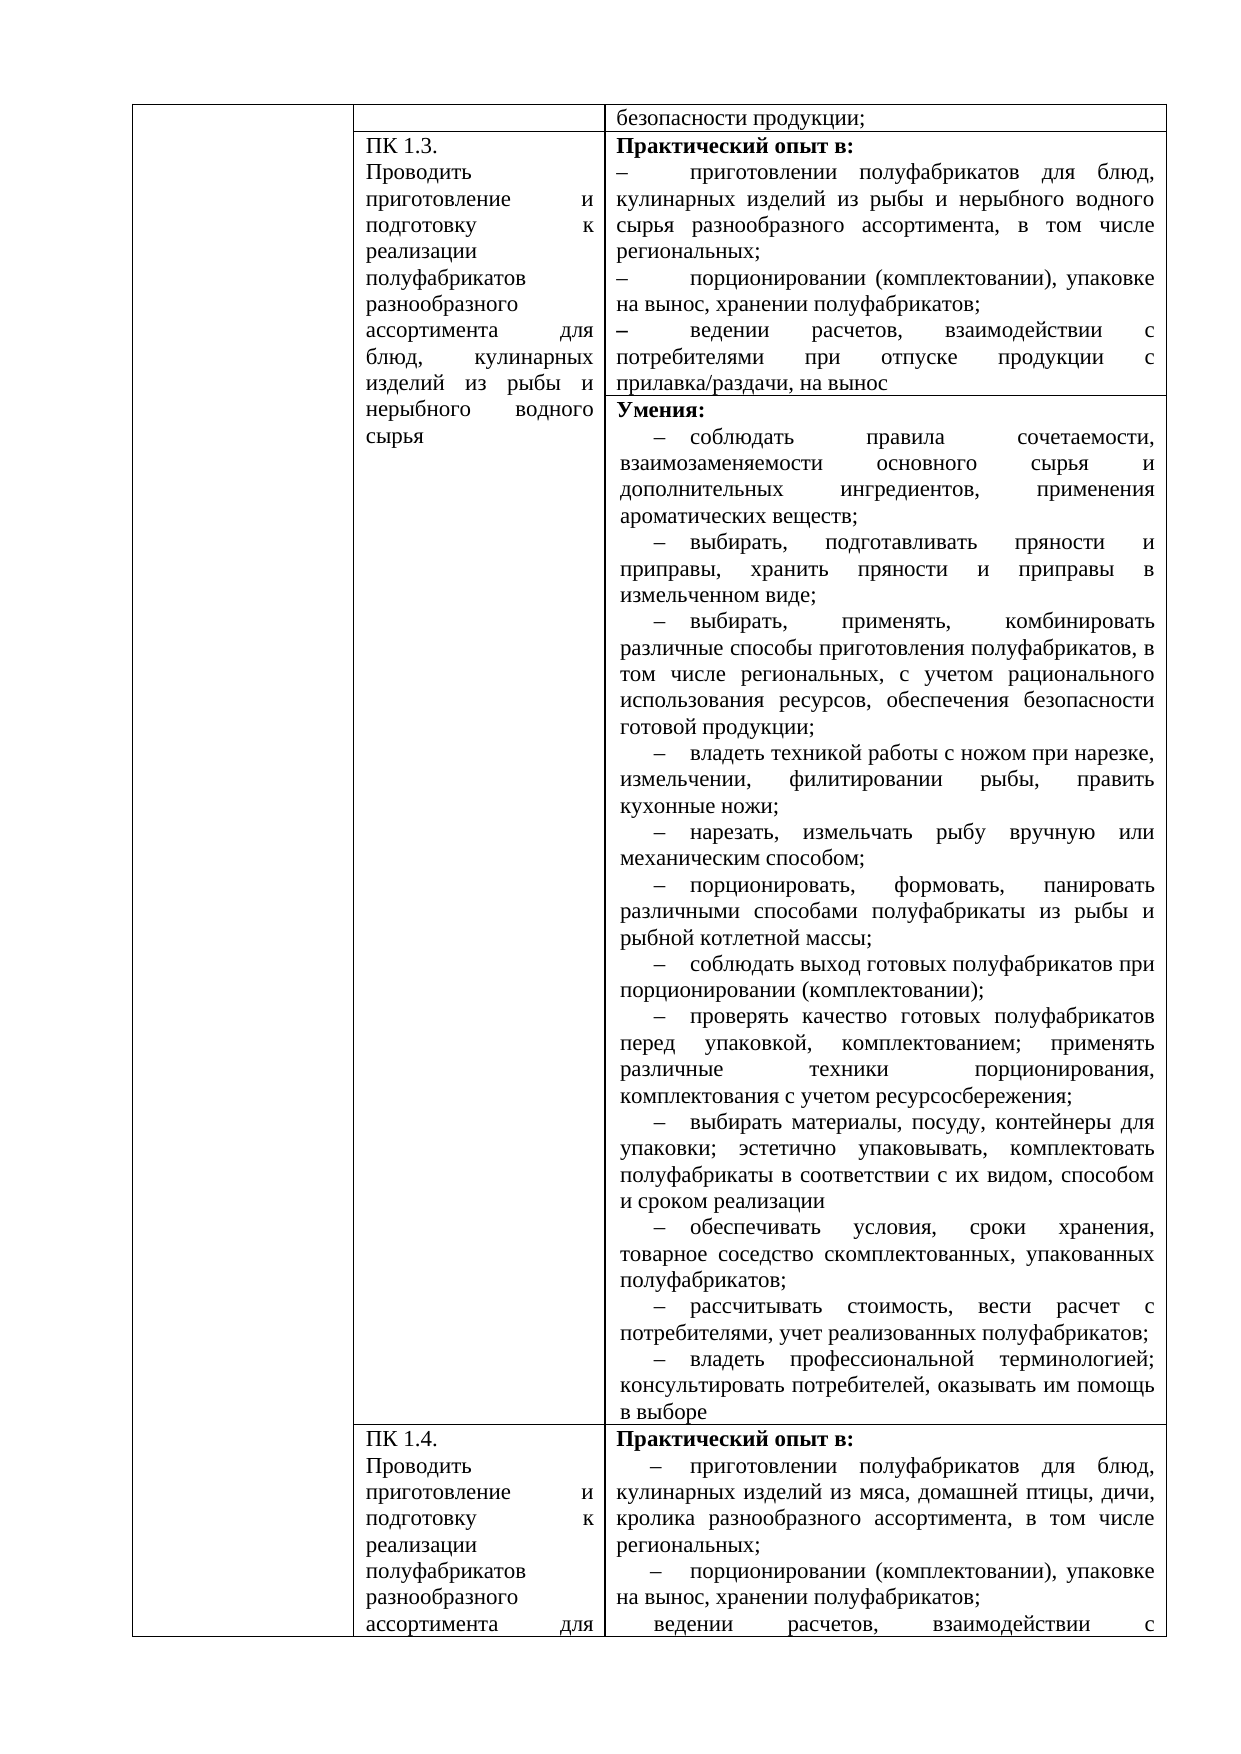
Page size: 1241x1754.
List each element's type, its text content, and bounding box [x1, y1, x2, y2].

table_cell Практический опыт в: приготовлении полуфабрикатов для блюд, кулинарных изделий из рыбы и нерыбного водного сырья разнообразного ассортимента, в том числе региональных; порционировании (комплектовании), упаковке на вынос, хранении полуфабрикатов; ведении расчетов, взаимодействии с потребителями при отпуске продукции с прилавка/раздачи, на вынос [606, 132, 1166, 395]
table_cell Умения: соблюдать правила сочетаемости, взаимозаменяемости основного сырья и дополнительных ингредиентов, применения ароматических веществ; выбирать, подготавливать пряности и приправы, хранить пряности и приправы в измельченном виде; выбирать, применять, комбинировать различные способы приготовления полуфабрикатов, в том числе региональных, с учетом рационального использования ресурсов, обеспечения безопасности готовой продукции; владеть техникой работы с ножом при нарезке, измельчении, филитировании рыбы, править кухонные ножи; нарезать, измельчать рыбу вручную или механическим способом; порционировать, формовать, панировать различными способами полуфабрикаты из рыбы и рыбной котлетной массы; соблюдать выход готовых полуфабрикатов при порционировании (комплектовании); проверять качество готовых полуфабрикатов перед упаковкой, комплектованием; применять различные техники порционирования, комплектования с учетом ресурсосбережения; выбирать материалы, посуду, контейнеры для упаковки; эстетично упаковывать, комплектовать полуфабрикаты в соответствии с их видом, способом и сроком реализации обеспечивать условия, сроки хранения, товарное соседство скомплектованных, упакованных полуфабрикатов; рассчитывать стоимость, вести расчет с потребителями, учет реализованных полуфабрикатов; владеть профессиональной терминологией; консультировать потребителей, оказывать им помощь в выборе [606, 396, 1166, 1424]
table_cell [606, 1425, 1166, 1636]
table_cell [354, 1425, 604, 1636]
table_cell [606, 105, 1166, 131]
table_cell ПК 1.3. Проводить приготовление и подготовку к реализации полуфабрикатов разнообразного ассортимента для блюд, кулинарных изделий из рыбы и нерыбного водного сырья [354, 132, 604, 1424]
